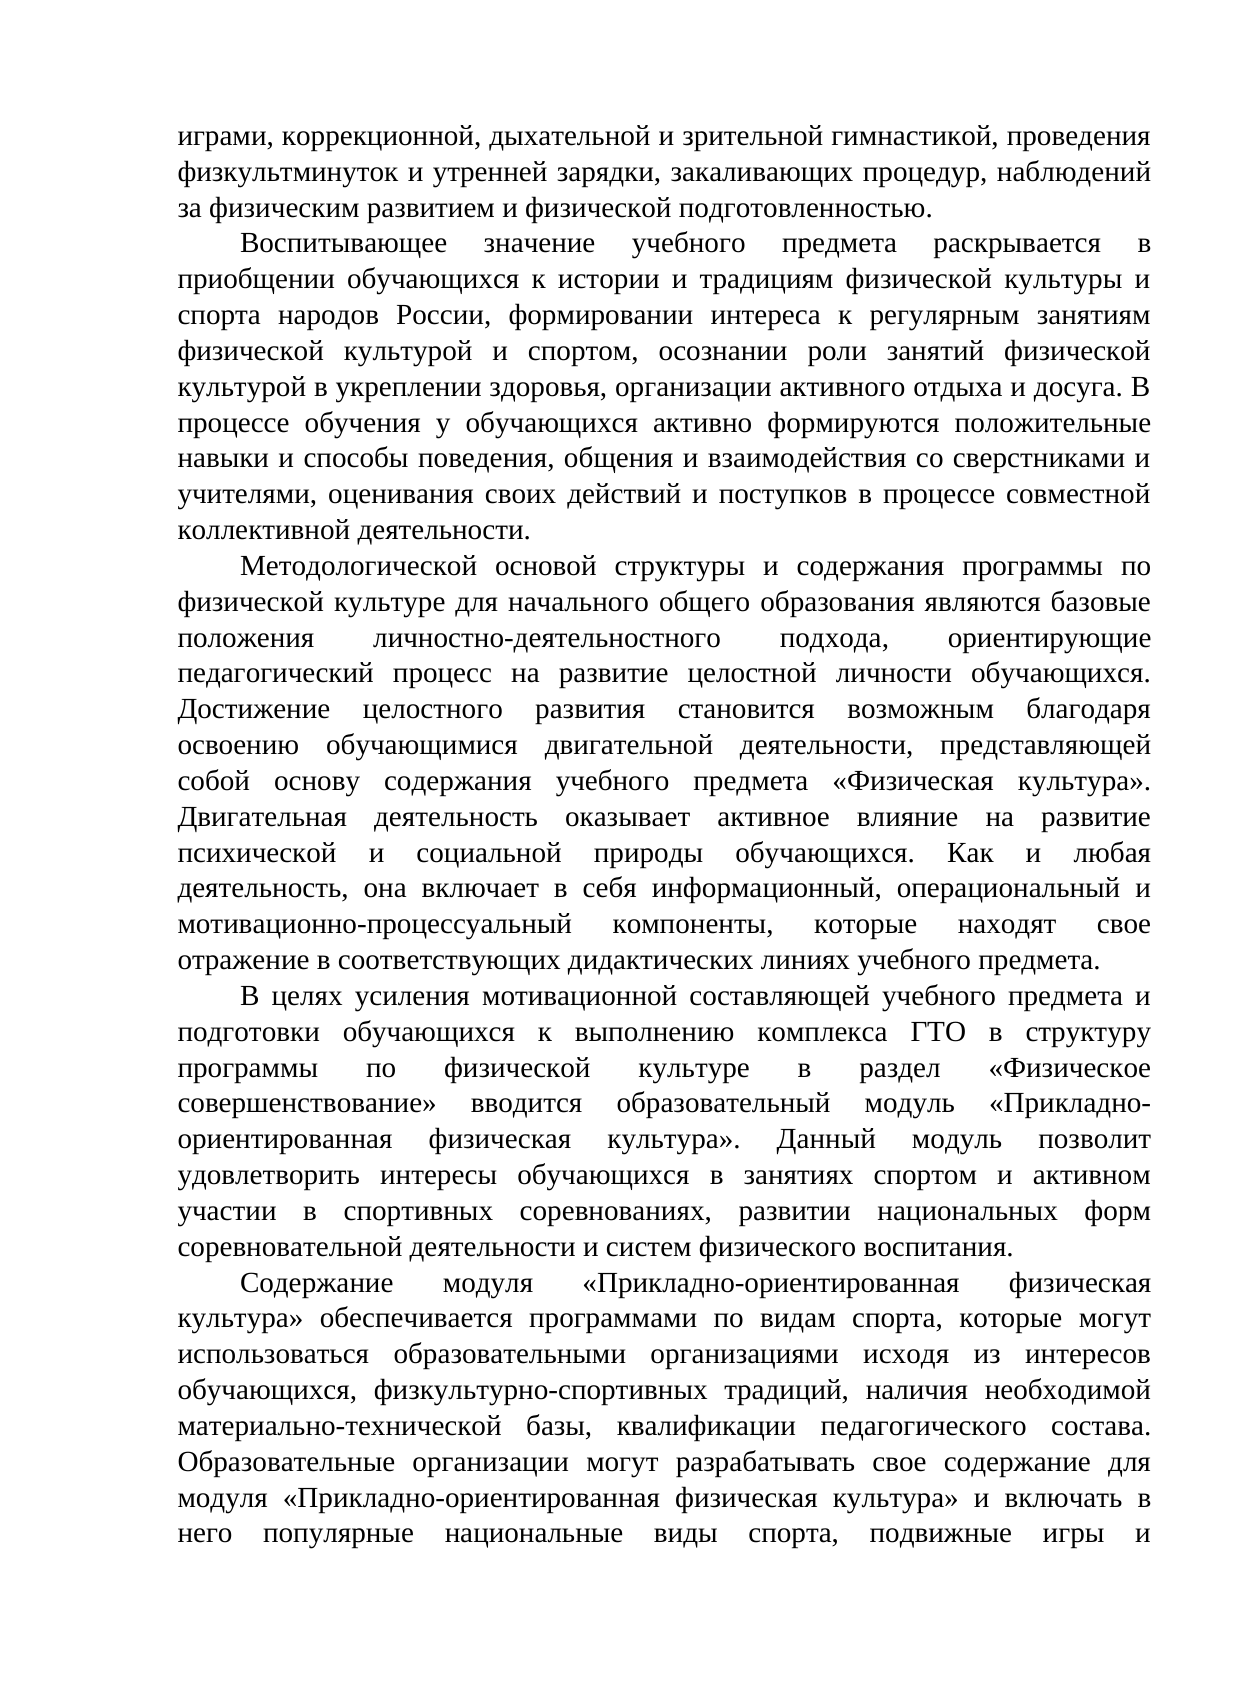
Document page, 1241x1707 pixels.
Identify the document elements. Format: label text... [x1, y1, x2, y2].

text Методологической основой структуры и содержания программы по физической культуре для начального общего образования являются базовые положения личностно-деятельностного подхода, ориентирующие педагогический процесс на развитие целостной личности обучающихся. Достижение целостного развития становится возможным благодаря освоению обучающимися двигательной деятельности, представляющей собой основу содержания учебного предмета «Физическая культура». Двигательная деятельность оказывает активное влияние на развитие психической и социальной природы обучающихся. Как и любая деятельность, она включает в себя информационный, операциональный и мотивационно-процессуальный компоненты, которые находят свое отражение в соответствующих дидактических линиях учебного предмета. [177, 548, 1152, 976]
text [177, 118, 1152, 223]
text В целях усиления мотивационной составляющей учебного предмета и подготовки обучающихся к выполнению комплекса ГТО в структуру программы по физической культуре в раздел «Физическое совершенствование» вводится образовательный модуль «Прикладно-ориентированная физическая культура». Данный модуль позволит удовлетворить интересы обучающихся в занятиях спортом и активном участии в спортивных соревнованиях, развитии национальных форм соревновательной деятельности и систем физического воспитания. [177, 978, 1152, 1262]
text Воспитывающее значение учебного предмета раскрывается в приобщении обучающихся к истории и традициям физической культуры и спорта народов России, формировании интереса к регулярным занятиям физической культурой и спортом, осознании роли занятий физической культурой в укреплении здоровья, организации активного отдыха и досуга. В процессе обучения у обучающихся активно формируются положительные навыки и способы поведения, общения и взаимодействия со сверстниками и учителями, оценивания своих действий и поступков в процессе совместной коллективной деятельности. [177, 226, 1152, 546]
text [177, 1265, 1152, 1549]
